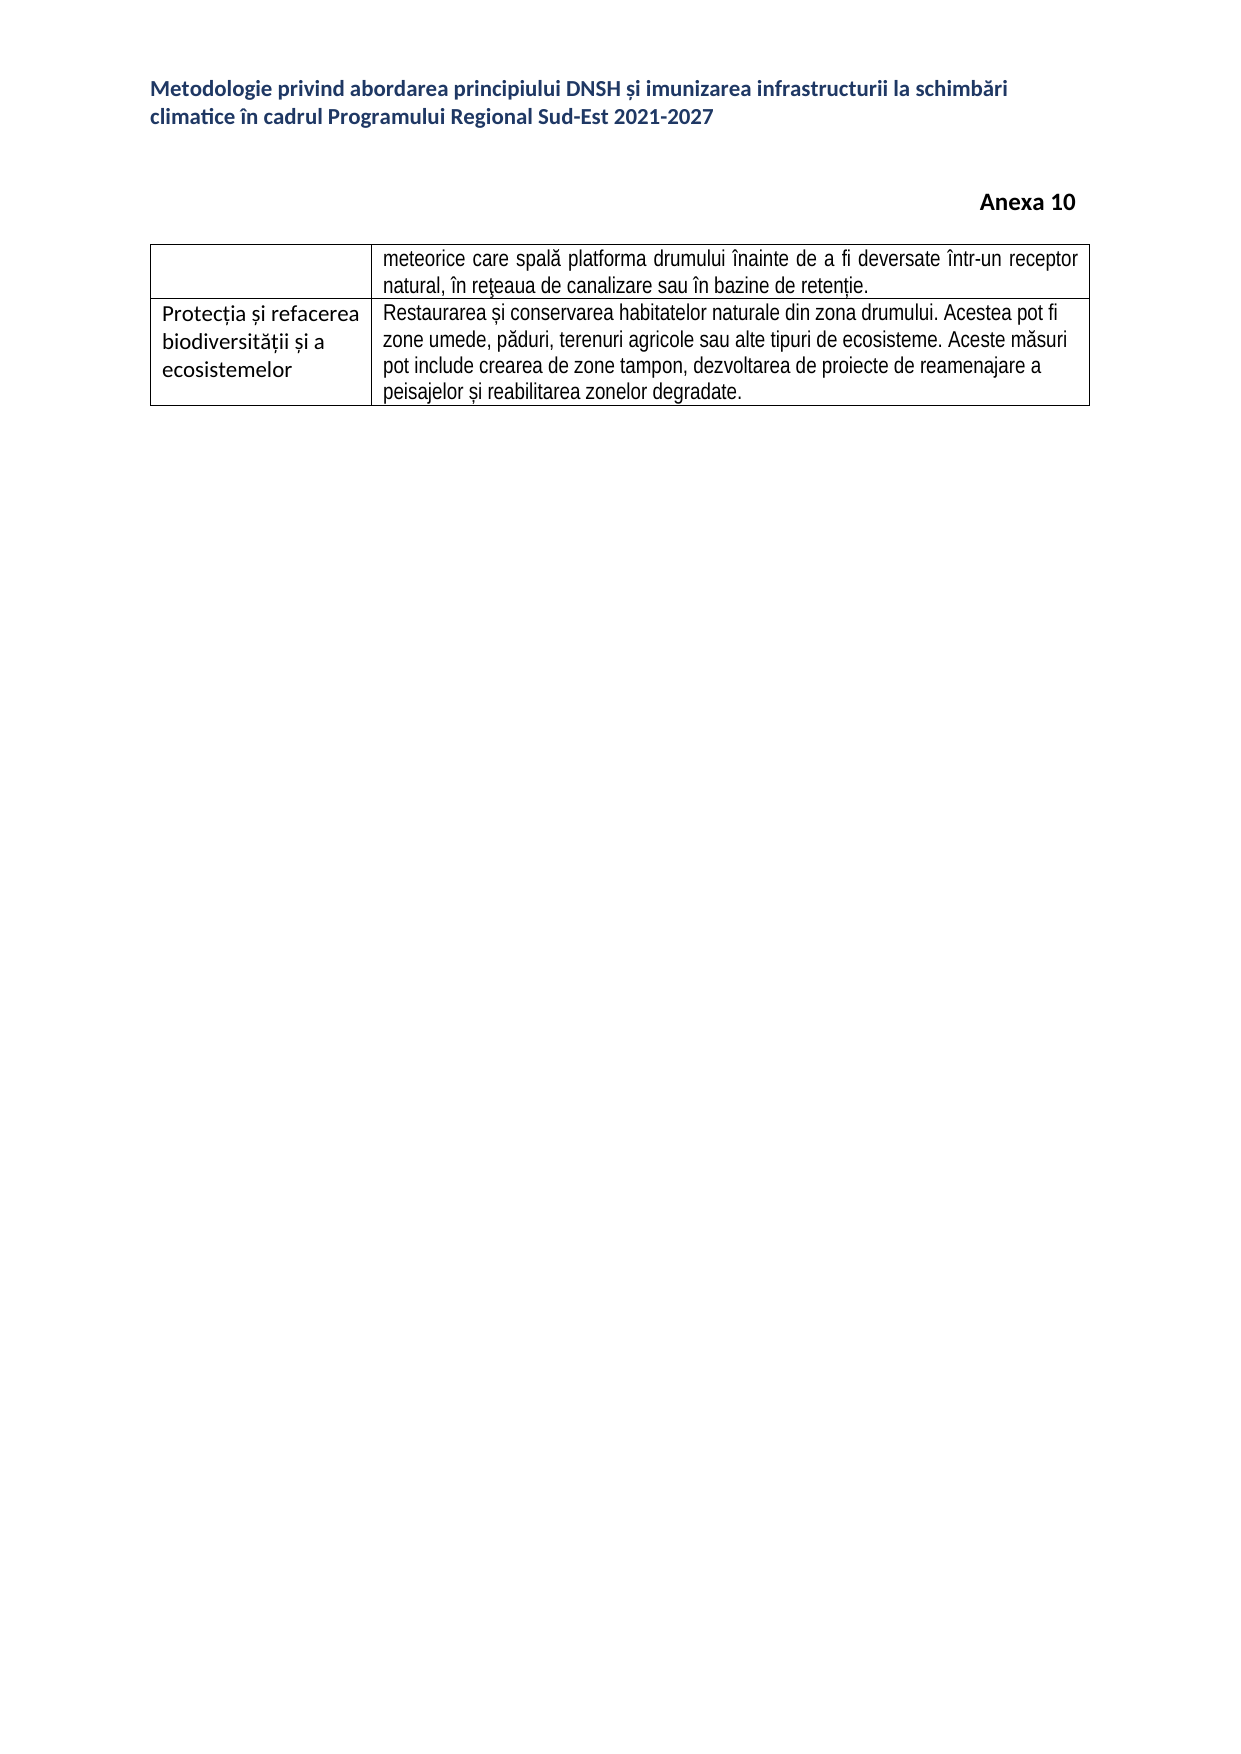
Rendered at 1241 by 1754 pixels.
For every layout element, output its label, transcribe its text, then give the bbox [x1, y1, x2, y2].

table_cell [151, 245, 371, 298]
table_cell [372, 245, 1089, 298]
table_cell Protecția și refacerea biodiversității și a ecosistemelor [151, 299, 371, 404]
table_cell Restaurarea și conservarea habitatelor naturale din zona drumului. Acestea pot fi zone umede, păduri, terenuri agricole sau alte tipuri de ecosisteme. Aceste măsuri pot include crearea de zone tampon, dezvoltarea de proiecte de reamenajare a peisajelor și reabilitarea zonelor degradate. [372, 299, 1089, 404]
